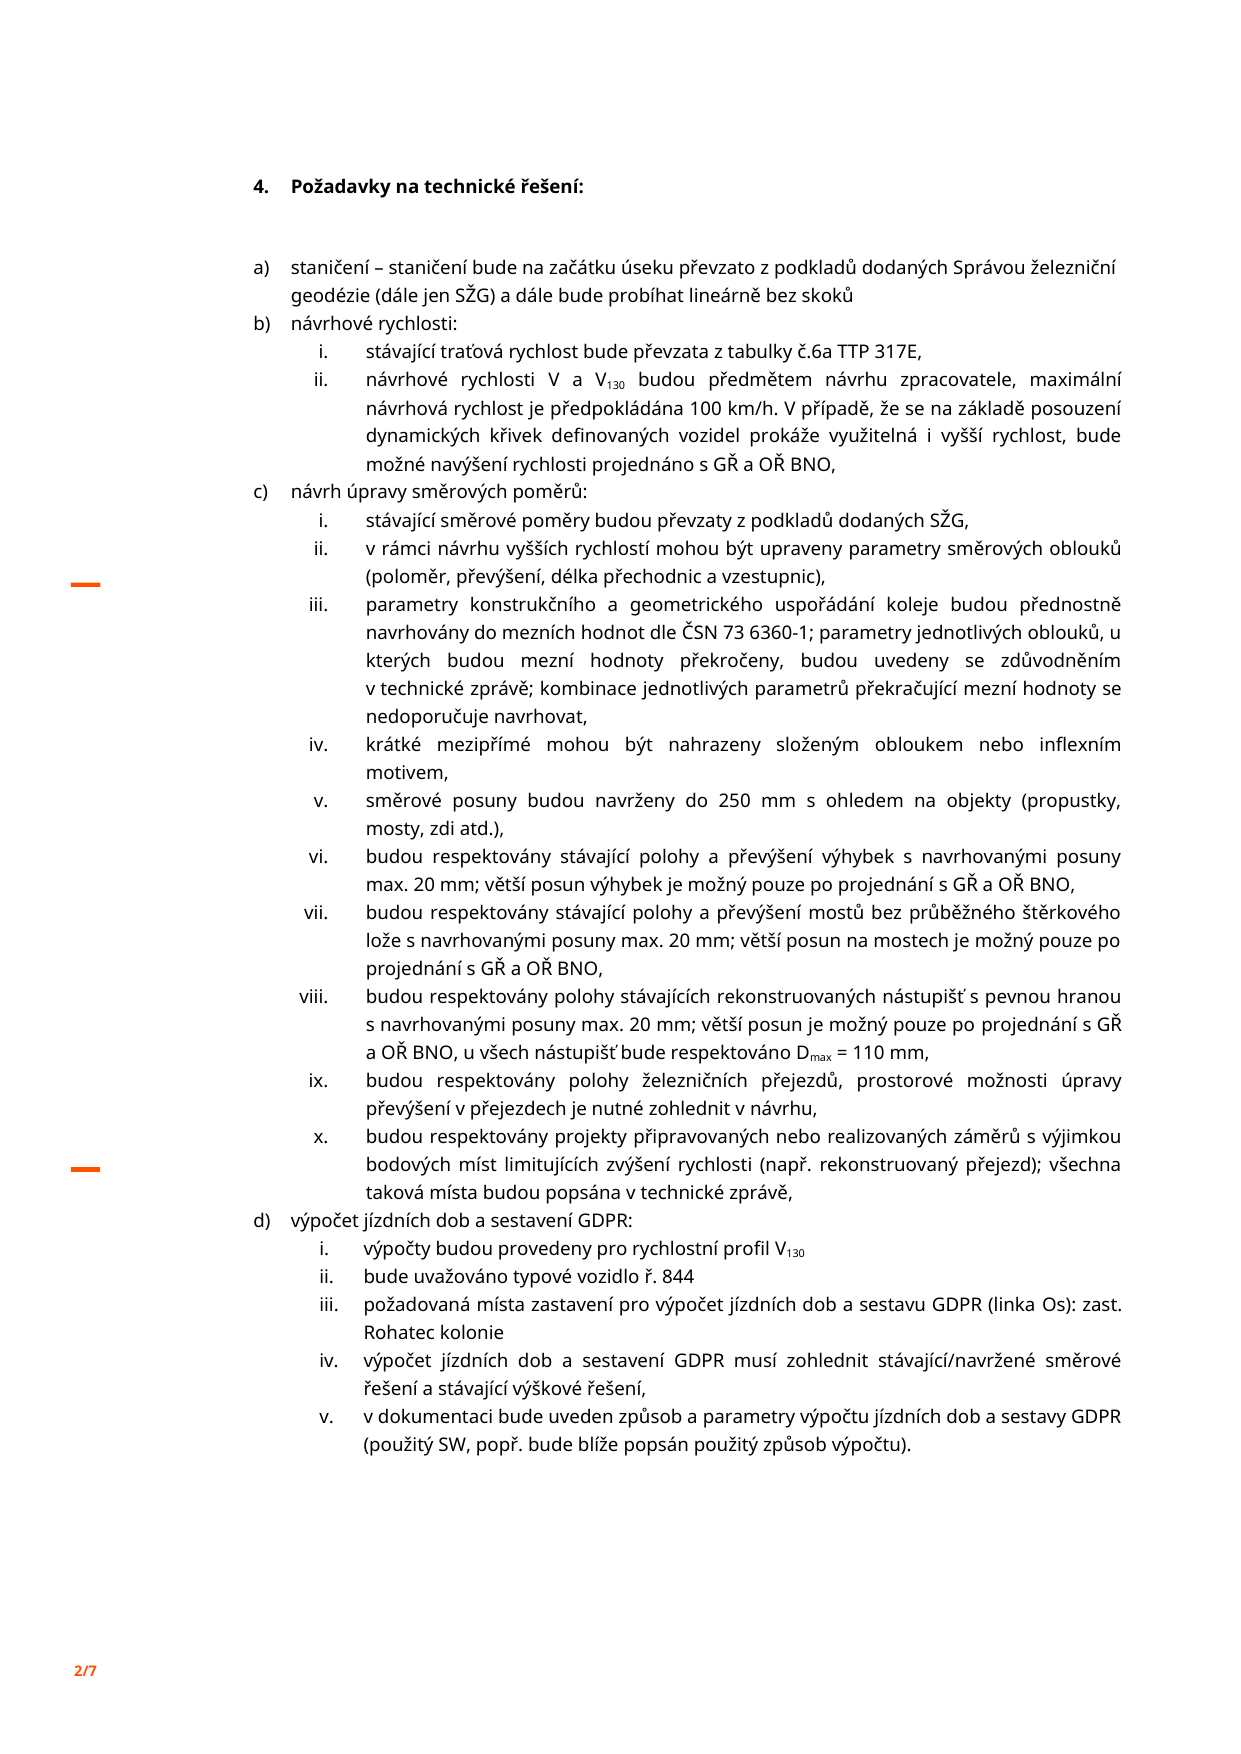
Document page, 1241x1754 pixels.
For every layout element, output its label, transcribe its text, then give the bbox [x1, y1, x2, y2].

list výpočty budou provedeny pro rychlostní profil V130 [319, 1235, 1122, 1261]
list bude uvažováno typové vozidlo ř. 844 [319, 1263, 1122, 1289]
list budou respektovány projekty připravovaných nebo realizovaných záměrů s výjimkou bodových míst limitujících zvýšení rychlosti (např. rekonstruovaný přejezd); všechna taková místa budou popsána v technické zprávě, [328, 1123, 1122, 1205]
list budou respektovány stávající polohy a převýšení výhybek s navrhovanými posuny max. 20 mm; větší posun výhybek je možný pouze po projednání s GŘ a OŘ BNO, [328, 843, 1122, 897]
list návrhové rychlosti: [253, 311, 1122, 336]
list výpočet jízdních dob a sestavení GDPR musí zohlednit stávající/navržené směrové řešení a stávající výškové řešení, [319, 1347, 1122, 1401]
list výpočet jízdních dob a sestavení GDPR: [253, 1207, 1122, 1233]
list staničení – staničení bude na začátku úseku převzato z podkladů dodaných Správou železniční geodézie (dále jen SŽG) a dále bude probíhat lineárně bez skoků [253, 255, 1122, 308]
list budou respektovány stávající polohy a převýšení mostů bez průběžného štěrkového lože s navrhovanými posuny max. 20 mm; větší posun na mostech je možný pouze po projednání s GŘ a OŘ BNO, [328, 899, 1122, 981]
list budou respektovány polohy železničních přejezdů, prostorové možnosti úpravy převýšení v přejezdech je nutné zohlednit v návrhu, [328, 1067, 1122, 1121]
list parametry konstrukčního a geometrického uspořádání koleje budou přednostně navrhovány do mezních hodnot dle ČSN 73 6360-1; parametry jednotlivých oblouků, u kterých budou mezní hodnoty překročeny, budou uvedeny se zdůvodněním v technické zprávě; kombinace jednotlivých parametrů překračující mezní hodnoty se nedoporučuje navrhovat, [328, 591, 1122, 728]
list budou respektovány polohy stávajících rekonstruovaných nástupišť s pevnou hranou s navrhovanými posuny max. 20 mm; větší posun je možný pouze po projednání s GŘ a OŘ BNO, u všech nástupišť bude respektováno Dmax = 110 mm, [328, 983, 1122, 1065]
list v rámci návrhu vyšších rychlostí mohou být upraveny parametry směrových oblouků (poloměr, převýšení, délka přechodnic a vzestupnic), [328, 535, 1122, 588]
list v dokumentaci bude uveden způsob a parametry výpočtu jízdních dob a sestavy GDPR (použitý SW, popř. bude blíže popsán použitý způsob výpočtu). [319, 1403, 1122, 1457]
list návrhové rychlosti V a V130 budou předmětem návrhu zpracovatele, maximální návrhová rychlost je předpokládána 100 km/h. V případě, že se na základě posouzení dynamických křivek definovaných vozidel prokáže využitelná i vyšší rychlost, bude možné navýšení rychlosti projednáno s GŘ a OŘ BNO, [328, 367, 1122, 476]
list požadovaná místa zastavení pro výpočet jízdních dob a sestavu GDPR (linka Os): zast. Rohatec kolonie [319, 1291, 1122, 1345]
list krátké mezipřímé mohou být nahrazeny složeným obloukem nebo inflexním motivem, [328, 731, 1122, 784]
list stávající směrové poměry budou převzaty z podkladů dodaných SŽG, [328, 507, 1122, 532]
subtitle Požadavky na technické řešení: [253, 174, 1122, 199]
list směrové posuny budou navrženy do 250 mm s ohledem na objekty (propustky, mosty, zdi atd.), [328, 787, 1122, 841]
list stávající traťová rychlost bude převzata z tabulky č.6a TTP 317E, [328, 339, 1122, 364]
list návrh úpravy směrových poměrů: [253, 479, 1122, 504]
